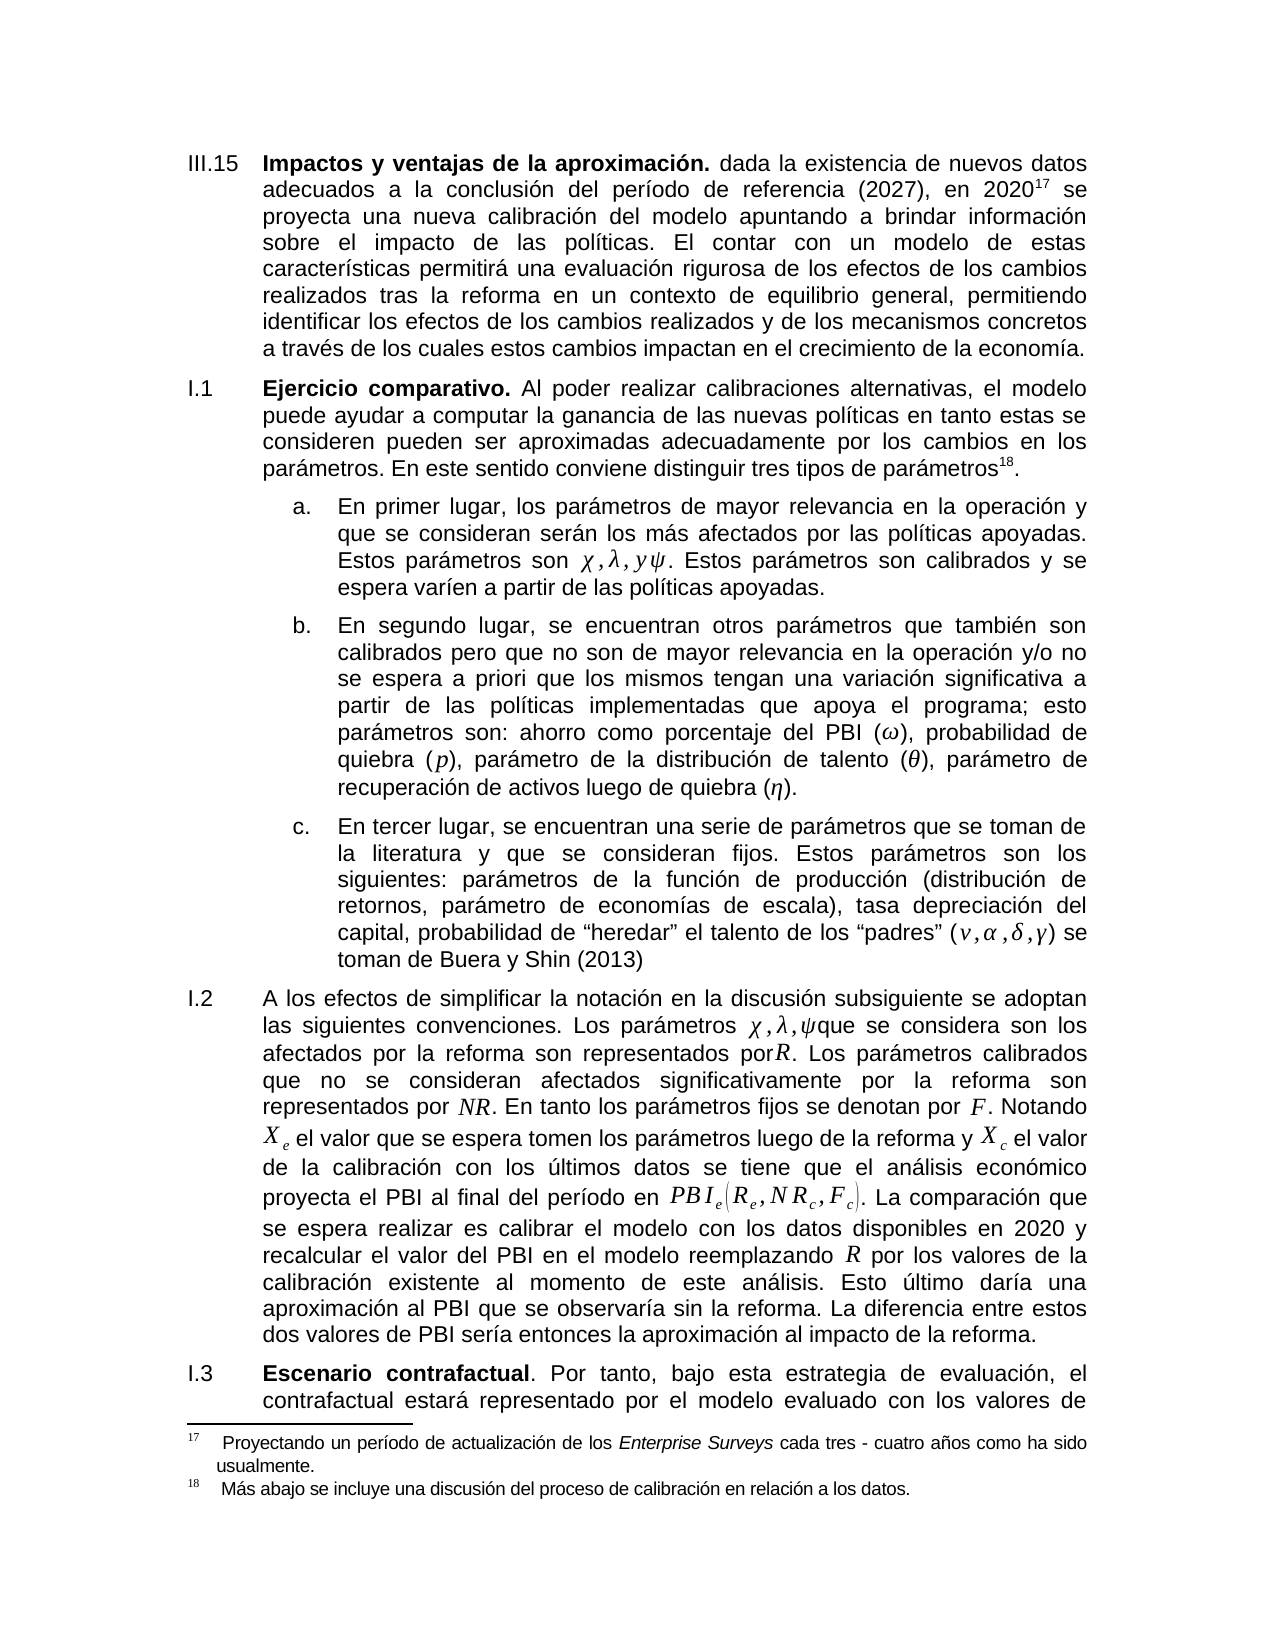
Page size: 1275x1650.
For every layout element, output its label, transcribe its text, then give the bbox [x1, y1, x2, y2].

text Ejercicio comparativo. Al poder realizar calibraciones alternativas, el modelo puede ayudar a computar la ganancia de las nuevas políticas en tanto estas se consideren pueden ser aproximadas adecuadamente por los cambios en los parámetros. En este sentido conviene distinguir tres tipos de parámetros. [187, 375, 1087, 481]
list En segundo lugar, se encuentran otros parámetros que también son calibrados pero que no son de mayor relevancia en la operación y/o no se espera a priori que los mismos tengan una variación significativa a partir de las políticas implementadas que apoya el programa; esto parámetros son: ahorro como porcentaje del PBI (), probabilidad de quiebra (), parámetro de la distribución de talento (), parámetro de recuperación de activos luego de quiebra (). [292, 612, 1087, 801]
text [187, 1360, 1087, 1413]
text A los efectos de simplificar la notación en la discusión subsiguiente se adoptan las siguientes convenciones. Los parámetros que se considera son los afectados por la reforma son representados por. Los parámetros calibrados que no se consideran afectados significativamente por la reforma son representados por . En tanto los parámetros fijos se denotan por . Notando el valor que se espera tomen los parámetros luego de la reforma y el valor de la calibración con los últimos datos se tiene que el análisis económico proyecta el PBI al final del período en . La comparación que se espera realizar es calibrar el modelo con los datos disponibles en 2020 y recalcular el valor del PBI en el modelo reemplazando por los valores de la calibración existente al momento de este análisis. Esto último daría una aproximación al PBI que se observaría sin la reforma. La diferencia entre estos dos valores de PBI sería entonces la aproximación al impacto de la reforma. [187, 985, 1087, 1348]
list En primer lugar, los parámetros de mayor relevancia en la operación y que se consideran serán los más afectados por las políticas apoyadas. Estos parámetros son . Estos parámetros son calibrados y se espera varíen a partir de las políticas apoyadas. [292, 493, 1087, 600]
text Impactos y ventajas de la aproximación. dada la existencia de nuevos datos adecuados a la conclusión del período de referencia (2027), en 2020 se proyecta una nueva calibración del modelo apuntando a brindar información sobre el impacto de las políticas. El contar con un modelo de estas características permitirá una evaluación rigurosa de los efectos de los cambios realizados tras la reforma en un contexto de equilibrio general, permitiendo identificar los efectos de los cambios realizados y de los mecanismos concretos a través de los cuales estos cambios impactan en el crecimiento de la economía. [187, 150, 1087, 361]
list En tercer lugar, se encuentran una serie de parámetros que se toman de la literatura y que se consideran fijos. Estos parámetros son los siguientes: parámetros de la función de producción (distribución de retornos, parámetro de economías de escala), tasa depreciación del capital, probabilidad de “heredar” el talento de los “padres” () se toman de Buera y Shin (2013) [292, 813, 1087, 973]
